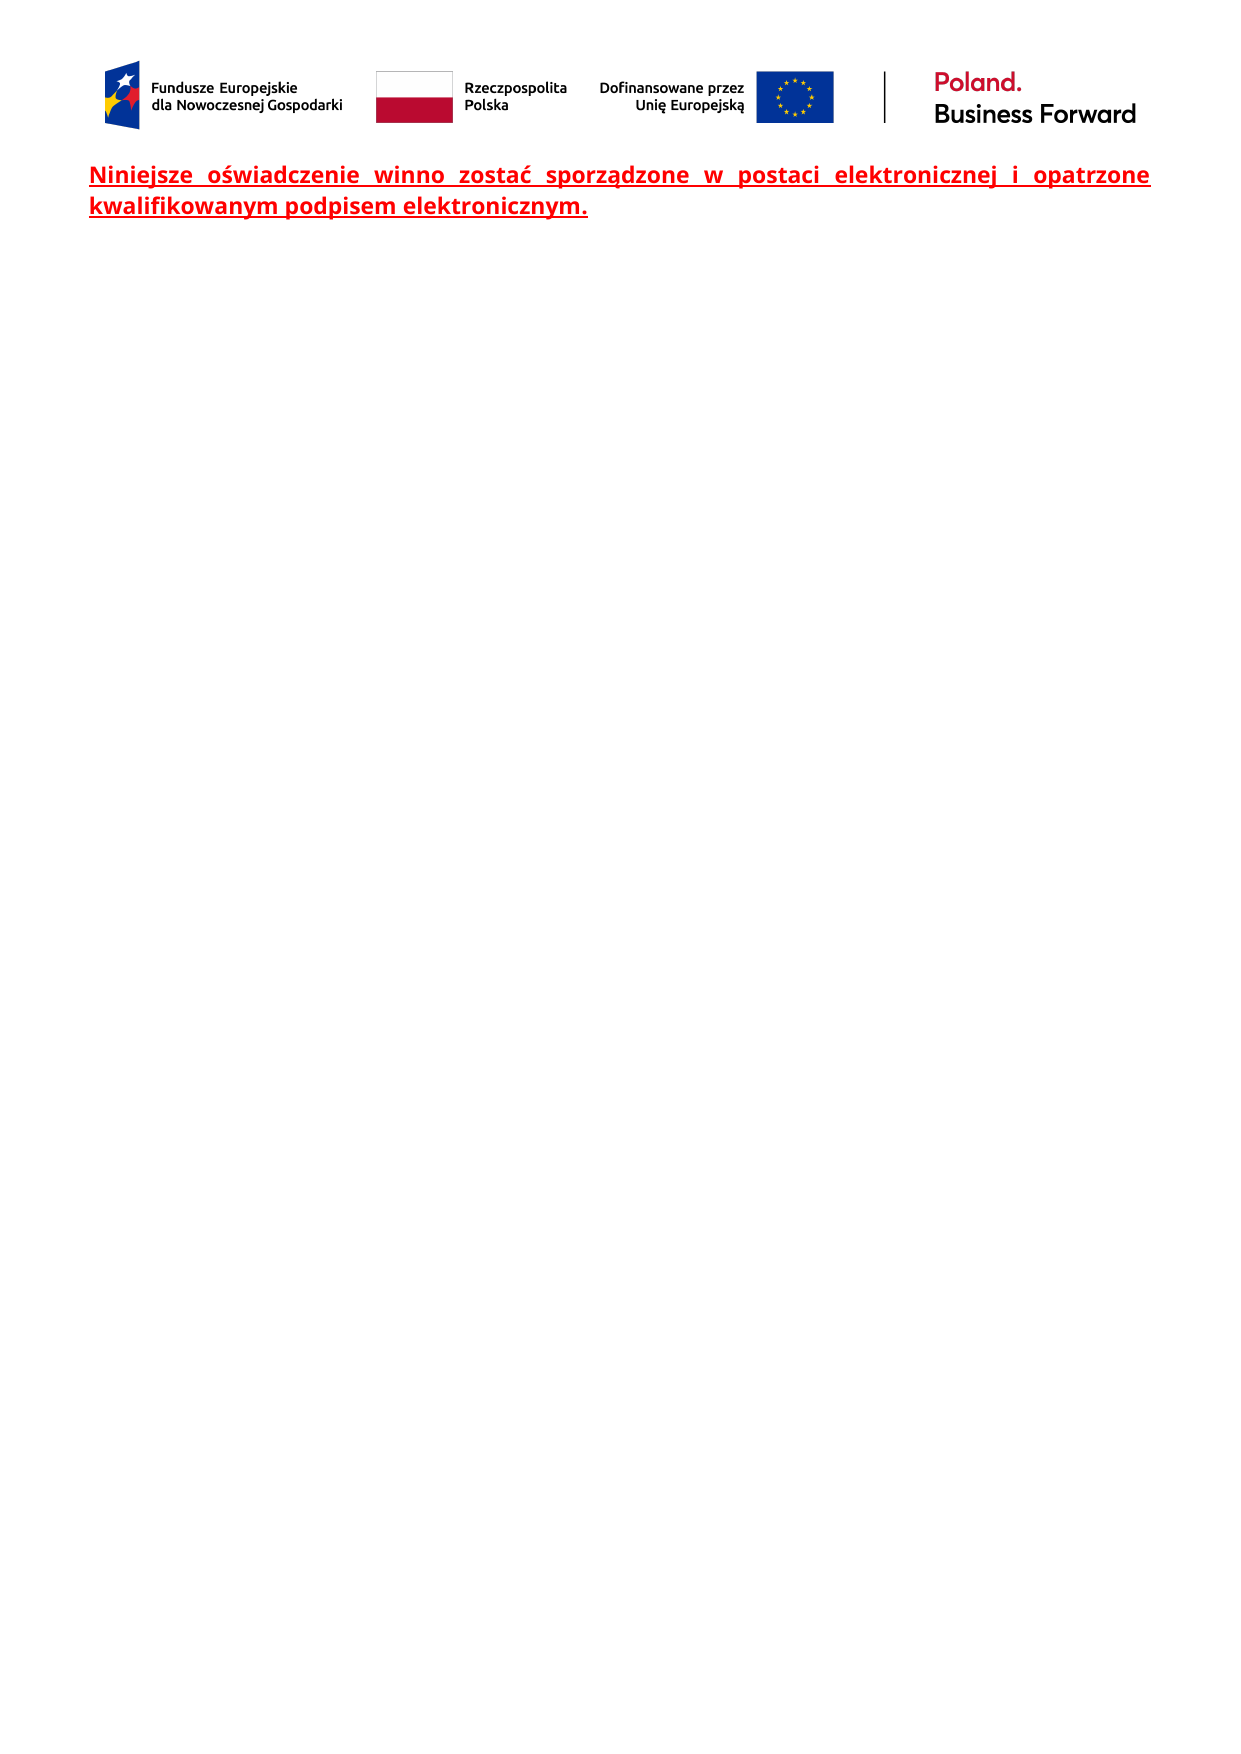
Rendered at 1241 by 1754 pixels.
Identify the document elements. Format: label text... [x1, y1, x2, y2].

picture [88, 44, 1152, 146]
text Niniejsze oświadczenie winno zostać sporządzone w postaci elektronicznej i opatrzone kwalifikowanym podpisem elektronicznym. [89, 158, 1152, 221]
